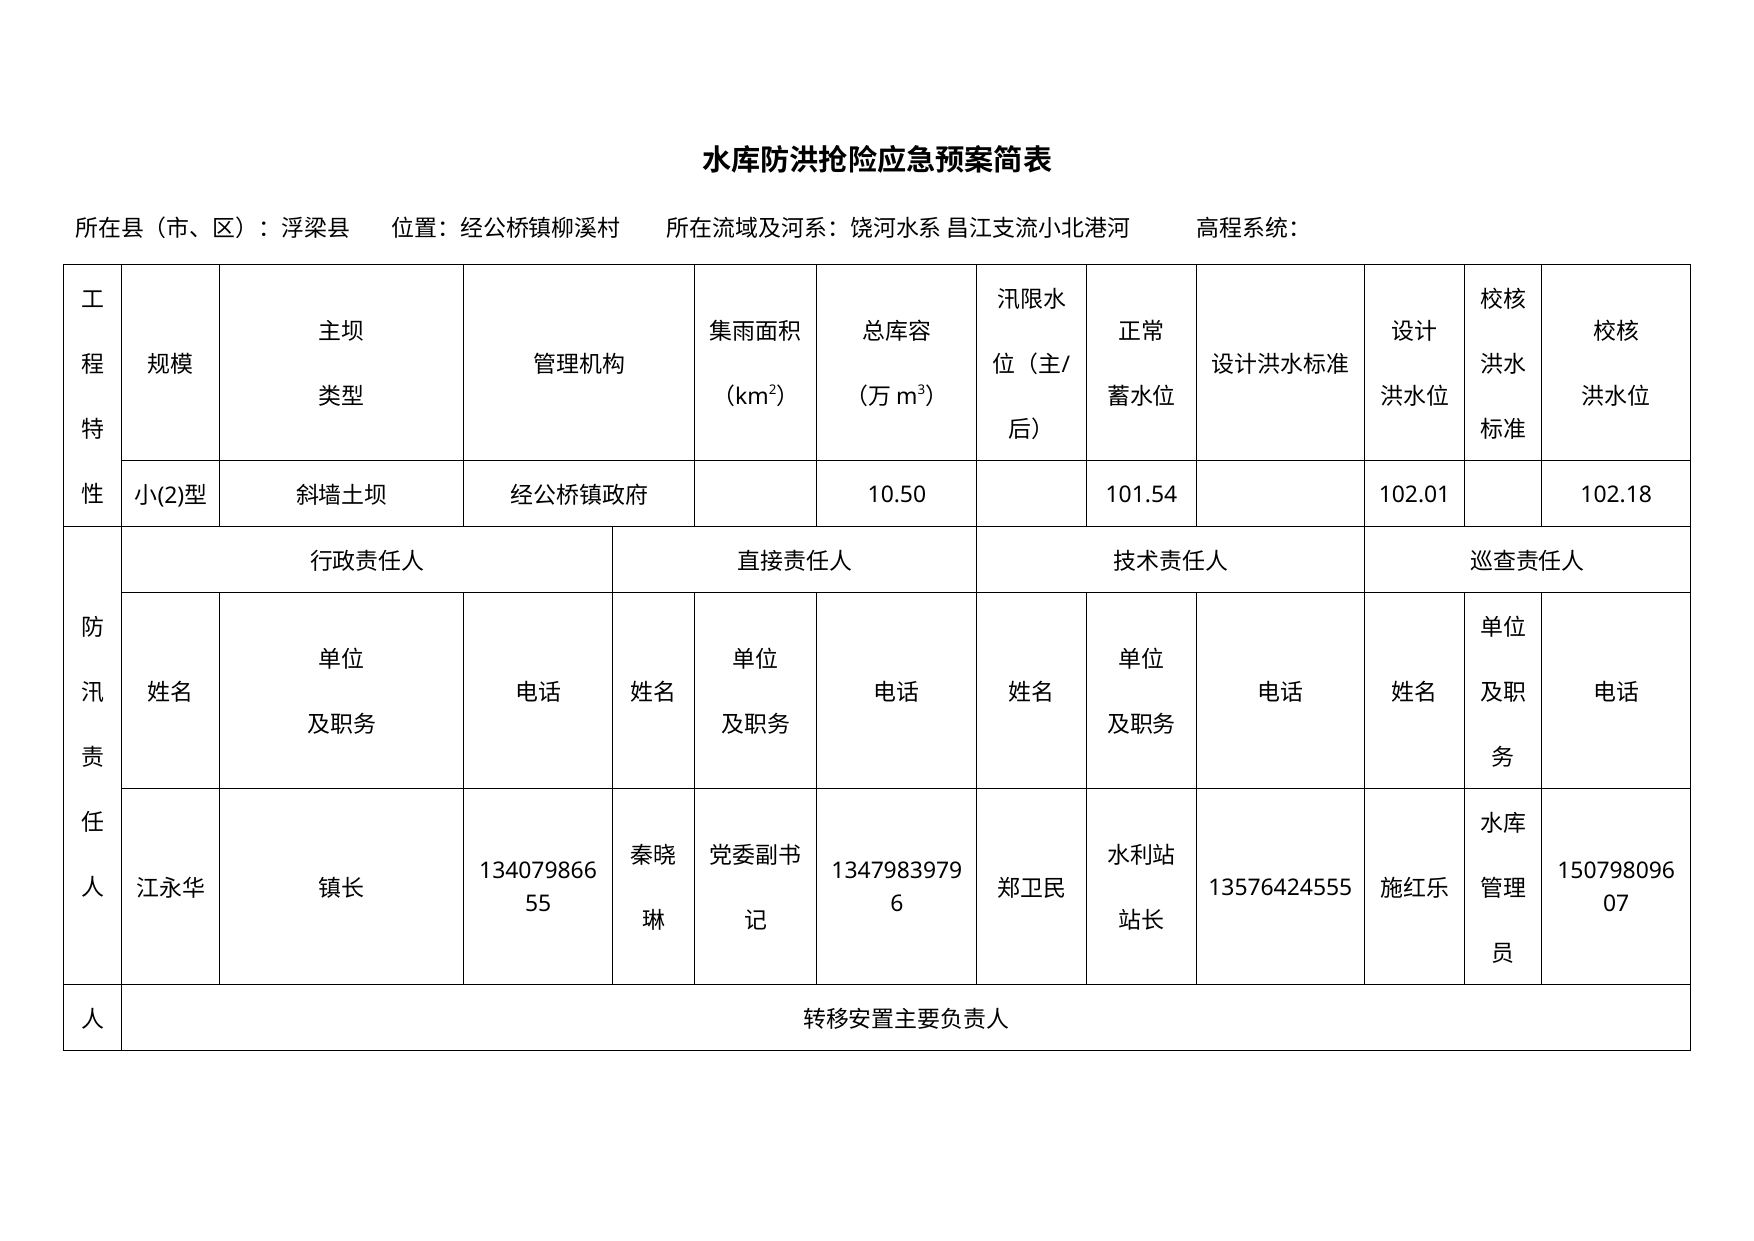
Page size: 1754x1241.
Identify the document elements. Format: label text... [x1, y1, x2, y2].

table_cell 直接责任人 [613, 527, 976, 592]
table_cell 13576424555 [1197, 789, 1364, 984]
table_cell 水库管理员 [1465, 789, 1541, 984]
table_cell 单位 及职务 [1465, 593, 1541, 788]
table_cell 水利站站长 [1087, 789, 1196, 984]
table_cell [695, 461, 816, 526]
table_cell 汛限水位（主/后） [977, 265, 1086, 460]
table_cell 102.18 [1542, 461, 1690, 526]
table_header 水库防洪抢险应急预案简表 [64, 125, 1690, 190]
table_cell 经公桥镇政府 [464, 461, 694, 526]
table_cell 单位 及职务 [1087, 593, 1196, 788]
table_cell 施红乐 [1365, 789, 1464, 984]
table_cell 电话 [464, 593, 612, 788]
table_cell [1465, 461, 1541, 526]
table_cell 行政责任人 [122, 527, 612, 592]
table_cell 小(2)型 [122, 461, 219, 526]
table_cell 设计洪水标准 [1197, 265, 1364, 460]
table_cell 正常 蓄水位 [1087, 265, 1196, 460]
table_cell 巡查责任人 [1365, 527, 1690, 592]
table_cell 镇长 [220, 789, 463, 984]
table_cell 管理机构 [464, 265, 694, 460]
table_cell 电话 [1542, 593, 1690, 788]
table_cell 设计 洪水位 [1365, 265, 1464, 460]
table_cell 单位 及职务 [695, 593, 816, 788]
table_cell 15079809607 [1542, 789, 1690, 984]
table_cell [1197, 461, 1364, 526]
table_cell 党委副书记 [695, 789, 816, 984]
table_cell 电话 [817, 593, 976, 788]
table_cell 101.54 [1087, 461, 1196, 526]
table_cell 10.50 [817, 461, 976, 526]
table_cell 单位 及职务 [220, 593, 463, 788]
table_cell 校核 洪水位 [1542, 265, 1690, 460]
table_cell 姓名 [122, 593, 219, 788]
table_cell 集雨面积（km2） [695, 265, 816, 460]
table_cell 转移安置主要负责人 [122, 985, 1690, 1050]
table_cell 技术责任人 [977, 527, 1364, 592]
table_cell 13479839796 [817, 789, 976, 984]
table_cell 主坝 类型 [220, 265, 463, 460]
table_cell 校核洪水标准 [1465, 265, 1541, 460]
table_cell 江永华 [122, 789, 219, 984]
table_cell 姓名 [1365, 593, 1464, 788]
table_cell 13407986655 [464, 789, 612, 984]
table_cell 总库容 （万m3） [817, 265, 976, 460]
table_cell 郑卫民 [977, 789, 1086, 984]
table_cell 电话 [1197, 593, 1364, 788]
table_cell 工程 特性 [64, 265, 121, 526]
table_cell 斜墙土坝 [220, 461, 463, 526]
table_cell 规模 [122, 265, 219, 460]
table_cell 姓名 [977, 593, 1086, 788]
table_cell 防汛 责任人 [64, 527, 121, 984]
table_cell 姓名 [613, 593, 694, 788]
table_cell 人员 转移与 安置 [64, 985, 121, 1050]
table_cell 所在县（市、区）：浮梁县 位置：经公桥镇柳溪村 所在流域及河系：饶河水系 昌江支流小北港河 高程系统： [64, 190, 1690, 264]
table_cell 102.01 [1365, 461, 1464, 526]
table_cell [977, 461, 1086, 526]
table_cell 秦晓琳 [613, 789, 694, 984]
